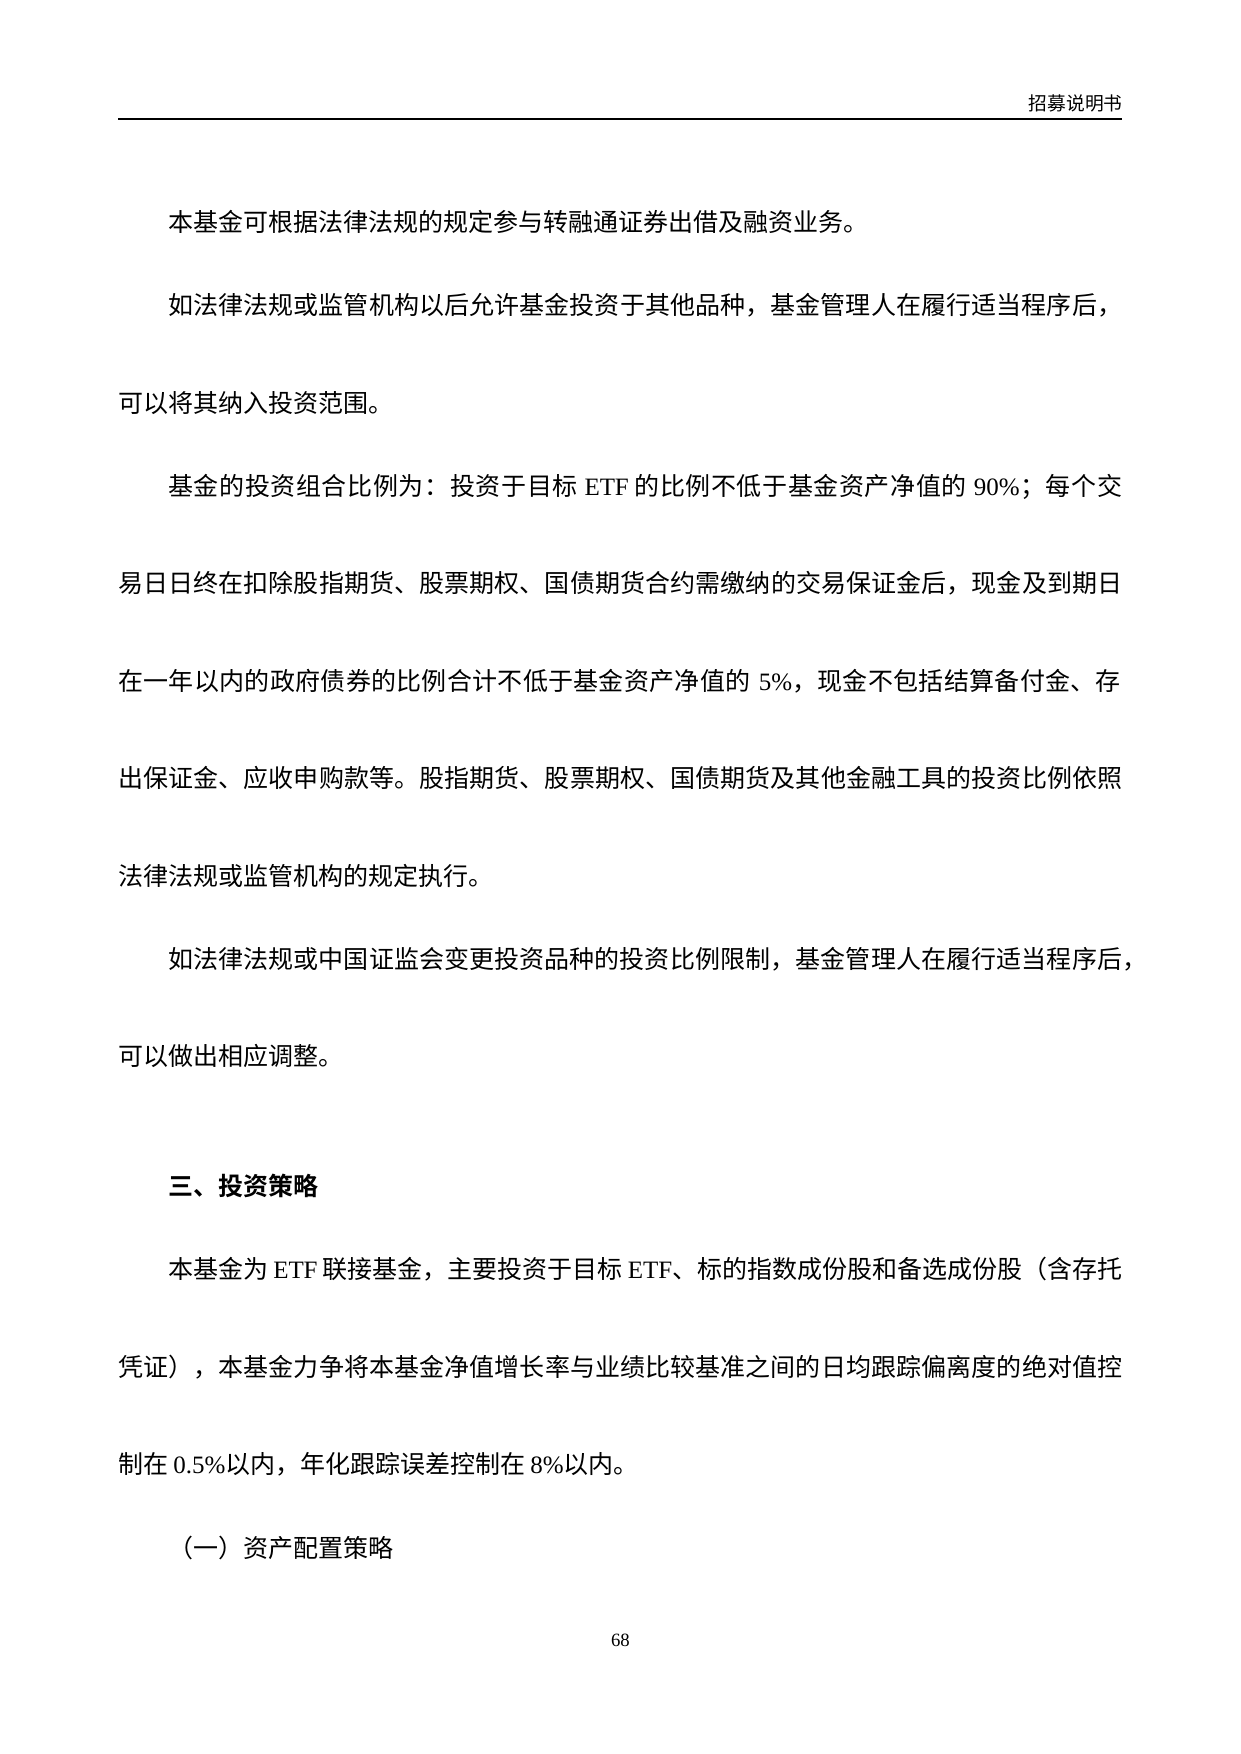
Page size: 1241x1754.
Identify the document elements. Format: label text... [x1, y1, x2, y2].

text 如法律法规或监管机构以后允许基金投资于其他品种，基金管理人在履行适当程序后，可以将其纳入投资范围。 [118, 271, 1122, 434]
text 基金的投资组合比例为：投资于目标ETF的比例不低于基金资产净值的90%；每个交易日日终在扣除股指期货、股票期权、国债期货合约需缴纳的交易保证金后，现金及到期日在一年以内的政府债券的比例合计不低于基金资产净值的5%，现金不包括结算备付金、存出保证金、应收申购款等。股指期货、股票期权、国债期货及其他金融工具的投资比例依照法律法规或监管机构的规定执行。 [118, 452, 1122, 907]
text （一）资产配置策略 [118, 1514, 1122, 1579]
text 本基金为ETF联接基金，主要投资于目标ETF、标的指数成份股和备选成份股（含存托凭证），本基金力争将本基金净值增长率与业绩比较基准之间的日均跟踪偏离度的绝对值控制在0.5%以内，年化跟踪误差控制在8%以内。 [118, 1236, 1122, 1496]
text 三、投资策略 [118, 1152, 1122, 1217]
text 本基金可根据法律法规的规定参与转融通证券出借及融资业务。 [118, 188, 1122, 253]
text 如法律法规或中国证监会变更投资品种的投资比例限制，基金管理人在履行适当程序后，可以做出相应调整。 [118, 925, 1122, 1087]
